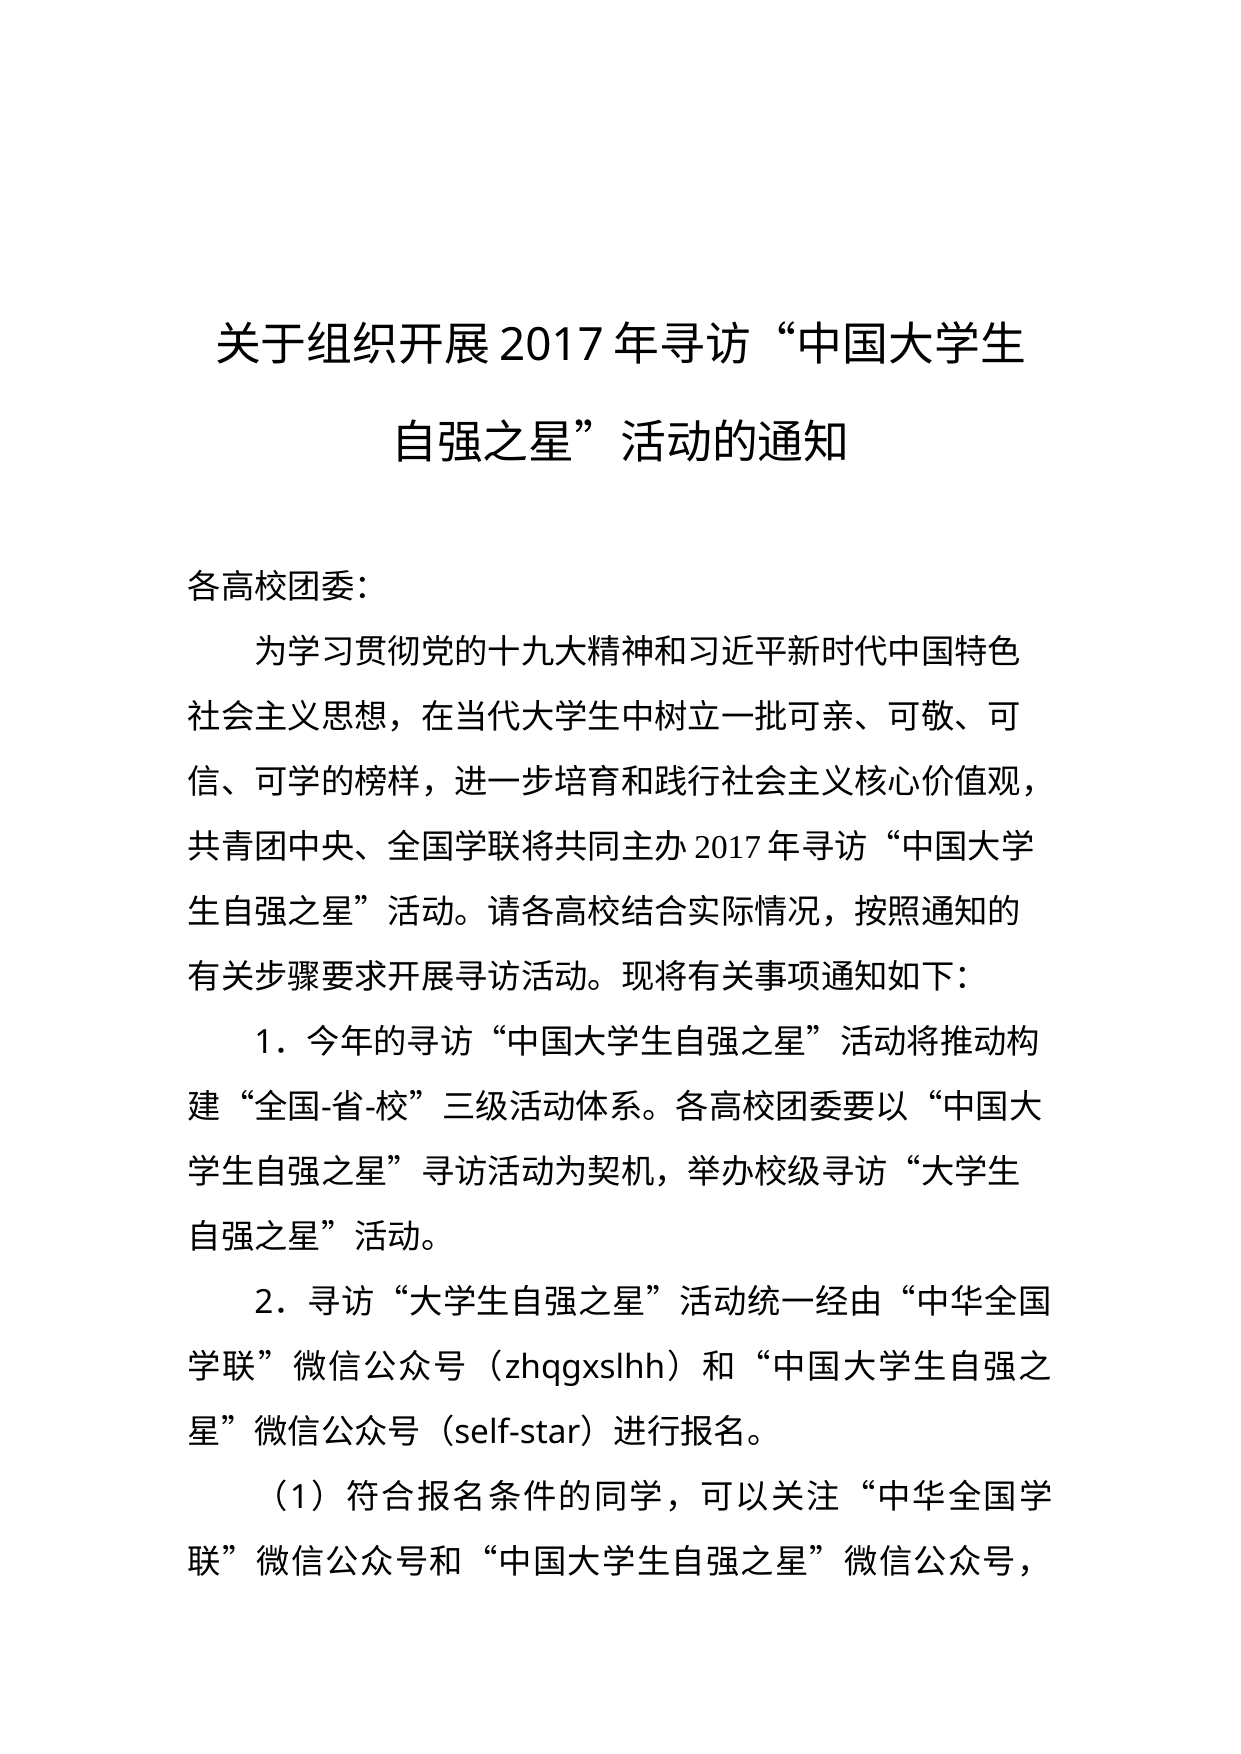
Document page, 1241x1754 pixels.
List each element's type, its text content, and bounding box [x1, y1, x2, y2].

text 2．寻访“大学生自强之星”活动统一经由“中华全国学联”微信公众号（zhqgxslhh）和“中国大学生自强之星”微信公众号（self-star）进行报名。 [187, 1267, 1053, 1462]
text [187, 1462, 1053, 1592]
text 为学习贯彻党的十九大精神和习近平新时代中国特色社会主义思想，在当代大学生中树立一批可亲、可敬、可信、可学的榜样，进一步培育和践行社会主义核心价值观，共青团中央、全国学联将共同主办2017年寻访“中国大学生自强之星”活动。请各高校结合实际情况，按照通知的有关步骤要求开展寻访活动。现将有关事项通知如下： [187, 617, 1053, 1007]
text 各高校团委： [187, 552, 1053, 617]
text 自强之星”活动的通知 [187, 389, 1053, 487]
text 1．今年的寻访“中国大学生自强之星”活动将推动构建“全国-省-校”三级活动体系。各高校团委要以“中国大学生自强之星”寻访活动为契机，举办校级寻访“大学生自强之星”活动。 [187, 1007, 1053, 1267]
text 关于组织开展2017年寻访“中国大学生 [187, 292, 1053, 389]
